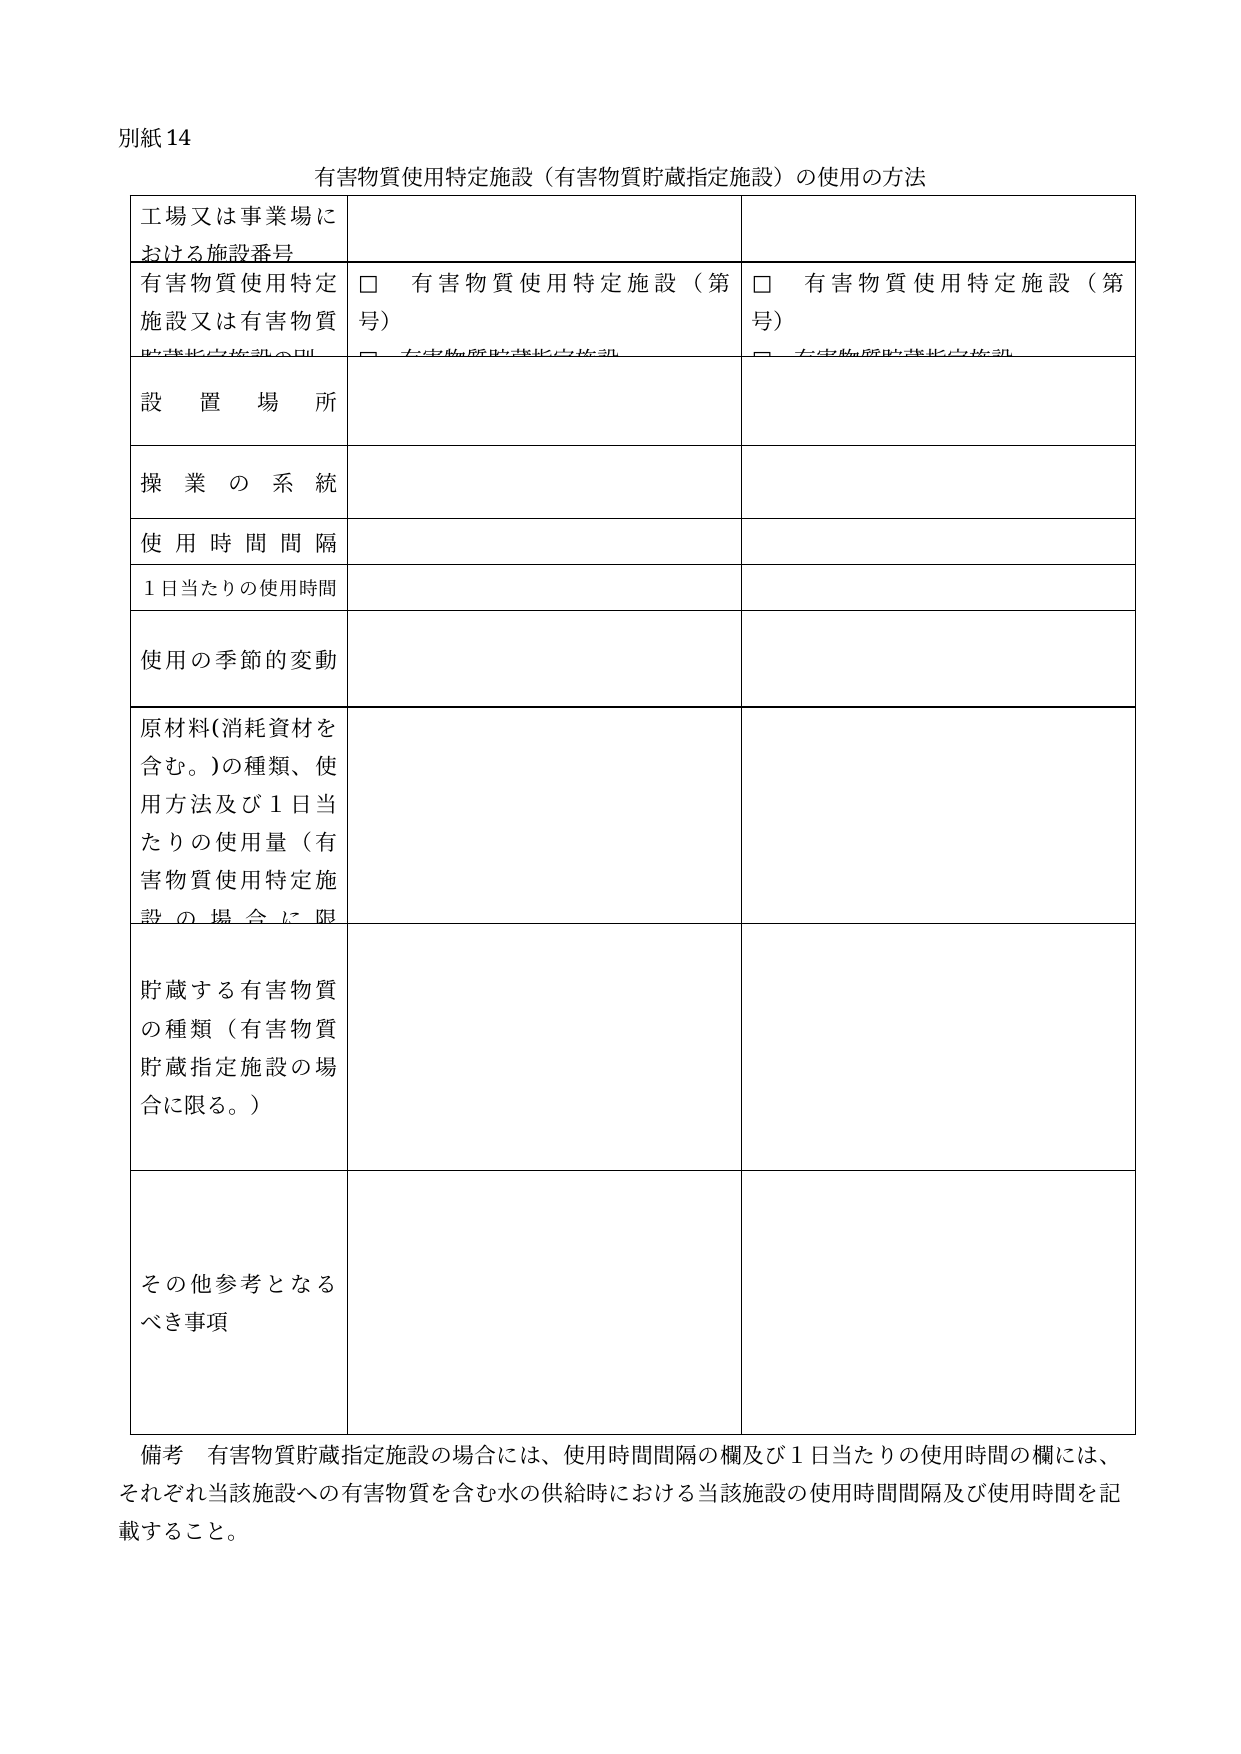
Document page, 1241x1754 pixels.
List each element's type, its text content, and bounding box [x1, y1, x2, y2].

table_cell [742, 611, 1135, 706]
table_cell [742, 357, 1135, 444]
table_cell [742, 924, 1135, 1170]
table_cell [348, 565, 741, 610]
table_cell [348, 519, 741, 564]
table_header [348, 196, 741, 261]
table_cell 操業の系統 [131, 446, 347, 518]
text 別紙14 [118, 118, 1122, 156]
table_cell [742, 708, 1135, 923]
table_cell □ 有害物質使用特定施設（第 号） □ 有害物質貯蔵指定施設 [348, 263, 741, 356]
table_cell 使用時間間隔 [131, 519, 347, 564]
table_cell [348, 611, 741, 706]
table_cell 使用の季節的変動 [131, 611, 347, 706]
table_cell [742, 565, 1135, 610]
table_cell □ 有害物質使用特定施設（第 号） □ 有害物質貯蔵指定施設 [742, 263, 1135, 356]
table_cell [348, 924, 741, 1170]
table_cell 貯蔵する有害物質の種類（有害物質貯蔵指定施設の場合に限る。） [131, 924, 347, 1170]
table_cell [742, 1171, 1135, 1433]
table_cell [348, 446, 741, 518]
text 有害物質使用特定施設（有害物質貯蔵指定施設）の使用の方法 [118, 156, 1122, 195]
table_cell 有害物質使用特定施設又は有害物質貯蔵指定施設の別 [131, 263, 347, 356]
table_cell 設置場所 [131, 357, 347, 444]
table_cell その他参考となるべき事項 [131, 1171, 347, 1433]
table_cell [742, 519, 1135, 564]
table_cell 原材料(消耗資材を含む。)の種類、使用方法及び１日当たりの使用量（有害物質使用特定施設の場合に限る。） [131, 708, 347, 923]
table_cell １日当たりの使用時間 [131, 565, 347, 610]
text 備考 有害物質貯蔵指定施設の場合には、使用時間間隔の欄及び１日当たりの使用時間の欄には、それぞれ当該施設への有害物質を含む水の供給時における当該施設の使用時間間隔及び使用時間を記載すること。 [118, 1434, 1122, 1549]
table_cell [348, 357, 741, 444]
table_header 工場又は事業場における施設番号 [131, 196, 347, 261]
table_cell [742, 446, 1135, 518]
table_cell [348, 708, 741, 923]
table_header [742, 196, 1135, 261]
table_cell [348, 1171, 741, 1433]
